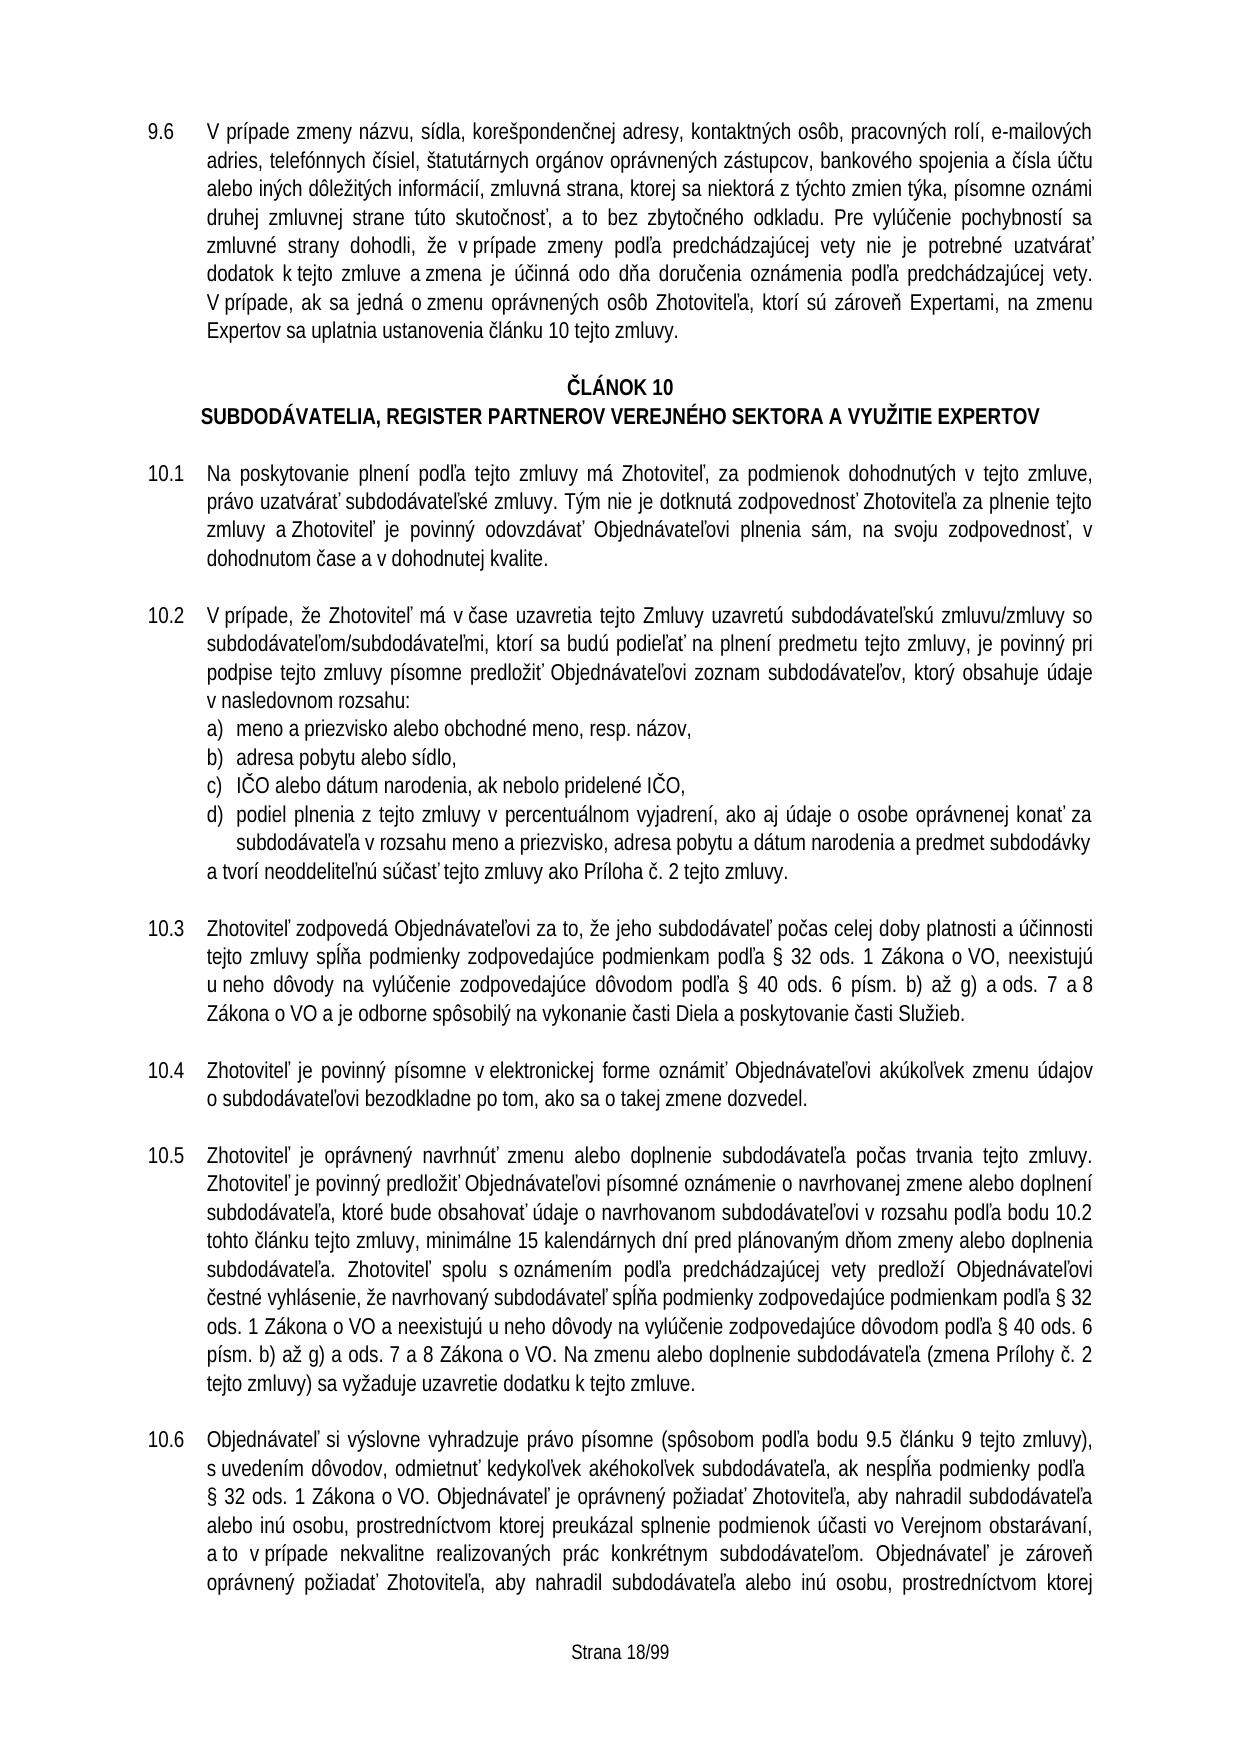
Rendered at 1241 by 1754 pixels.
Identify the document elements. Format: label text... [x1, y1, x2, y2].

list Zhotoviteľ zodpovedá Objednávateľovi za to, že jeho subdodávateľ počas celej doby platnosti a účinnosti tejto zmluvy spĺňa podmienky zodpovedajúce podmienkam podľa § 32 ods. 1 Zákona o VO, neexistujú u neho dôvody na vylúčenie zodpovedajúce dôvodom podľa § 40 ods. 6 písm. b) až g) a ods. 7 a 8 Zákona o VO a je odborne spôsobilý na vykonanie časti Diela a poskytovanie časti Služieb. [148, 914, 1093, 1026]
list podiel plnenia z tejto zmluvy v percentuálnom vyjadrení, ako aj údaje o osobe oprávnenej konať za subdodávateľa v rozsahu meno a priezvisko, adresa pobytu a dátum narodenia a predmet subdodávky [207, 801, 1093, 856]
list V prípade, že Zhotoviteľ má v čase uzavretia tejto Zmluvy uzavretú subdodávateľskú zmluvu/zmluvy so subdodávateľom/subdodávateľmi, ktorí sa budú podieľať na plnení predmetu tejto zmluvy, je povinný pri podpise tejto zmluvy písomne predložiť Objednávateľovi zoznam subdodávateľov, ktorý obsahuje údaje v nasledovnom rozsahu: [148, 602, 1093, 713]
list V prípade zmeny názvu, sídla, korešpondenčnej adresy, kontaktných osôb, pracovných rolí, e-mailových adries, telefónnych čísiel, štatutárnych orgánov oprávnených zástupcov, bankového spojenia a čísla účtu alebo iných dôležitých informácií, zmluvná strana, ktorej sa niektorá z týchto zmien týka, písomne oznámi druhej zmluvnej strane túto skutočnosť, a to bez zbytočného odkladu. Pre vylúčenie pochybností sa zmluvné strany dohodli, že v prípade zmeny podľa predchádzajúcej vety nie je potrebné uzatvárať dodatok k tejto zmluve a zmena je účinná odo dňa doručenia oznámenia podľa predchádzajúcej vety. V prípade, ak sa jedná o zmenu oprávnených osôb Zhotoviteľa, ktorí sú zároveň Expertami, na zmenu Expertov sa uplatnia ustanovenia článku 10 tejto zmluvy. [148, 118, 1093, 344]
list meno a priezvisko alebo obchodné meno, resp. názov, [207, 715, 1093, 742]
list adresa pobytu alebo sídlo, [207, 744, 1093, 770]
text a tvorí neoddeliteľnú súčasť tejto zmluvy ako Príloha č. 2 tejto zmluvy. [207, 858, 1093, 884]
list ČLÁNOK 10 [148, 374, 1093, 401]
list IČO alebo dátum narodenia, ak nebolo pridelené IČO, [207, 772, 1093, 799]
list SUBDODÁVATELIA, REGISTER PARTNEROV VEREJNÉHO SEKTORA A VYUŽITIE EXPERTOV [148, 403, 1093, 429]
list Na poskytovanie plnení podľa tejto zmluvy má Zhotoviteľ, za podmienok dohodnutých v tejto zmluve, právo uzatvárať subdodávateľské zmluvy. Tým nie je dotknutá zodpovednosť Zhotoviteľa za plnenie tejto zmluvy a Zhotoviteľ je povinný odovzdávať Objednávateľovi plnenia sám, na svoju zodpovednosť, v dohodnutom čase a v dohodnutej kvalite. [148, 459, 1093, 571]
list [148, 1426, 1093, 1595]
list Zhotoviteľ je oprávnený navrhnúť zmenu alebo doplnenie subdodávateľa počas trvania tejto zmluvy. Zhotoviteľ je povinný predložiť Objednávateľovi písomné oznámenie o navrhovanej zmene alebo doplnení subdodávateľa, ktoré bude obsahovať údaje o navrhovanom subdodávateľovi v rozsahu podľa bodu 10.2 tohto článku tejto zmluvy, minimálne 15 kalendárnych dní pred plánovaným dňom zmeny alebo doplnenia subdodávateľa. Zhotoviteľ spolu s oznámením podľa predchádzajúcej vety predloží Objednávateľovi čestné vyhlásenie, že navrhovaný subdodávateľ spĺňa podmienky zodpovedajúce podmienkam podľa § 32 ods. 1 Zákona o VO a neexistujú u neho dôvody na vylúčenie zodpovedajúce dôvodom podľa § 40 ods. 6 písm. b) až g) a ods. 7 a 8 Zákona o VO. Na zmenu alebo doplnenie subdodávateľa (zmena Prílohy č. 2 tejto zmluvy) sa vyžaduje uzavretie dodatku k tejto zmluve. [148, 1142, 1093, 1396]
list Zhotoviteľ je povinný písomne v elektronickej forme oznámiť Objednávateľovi akúkoľvek zmenu údajov o subdodávateľovi bezodkladne po tom, ako sa o takej zmene dozvedel. [148, 1057, 1093, 1111]
